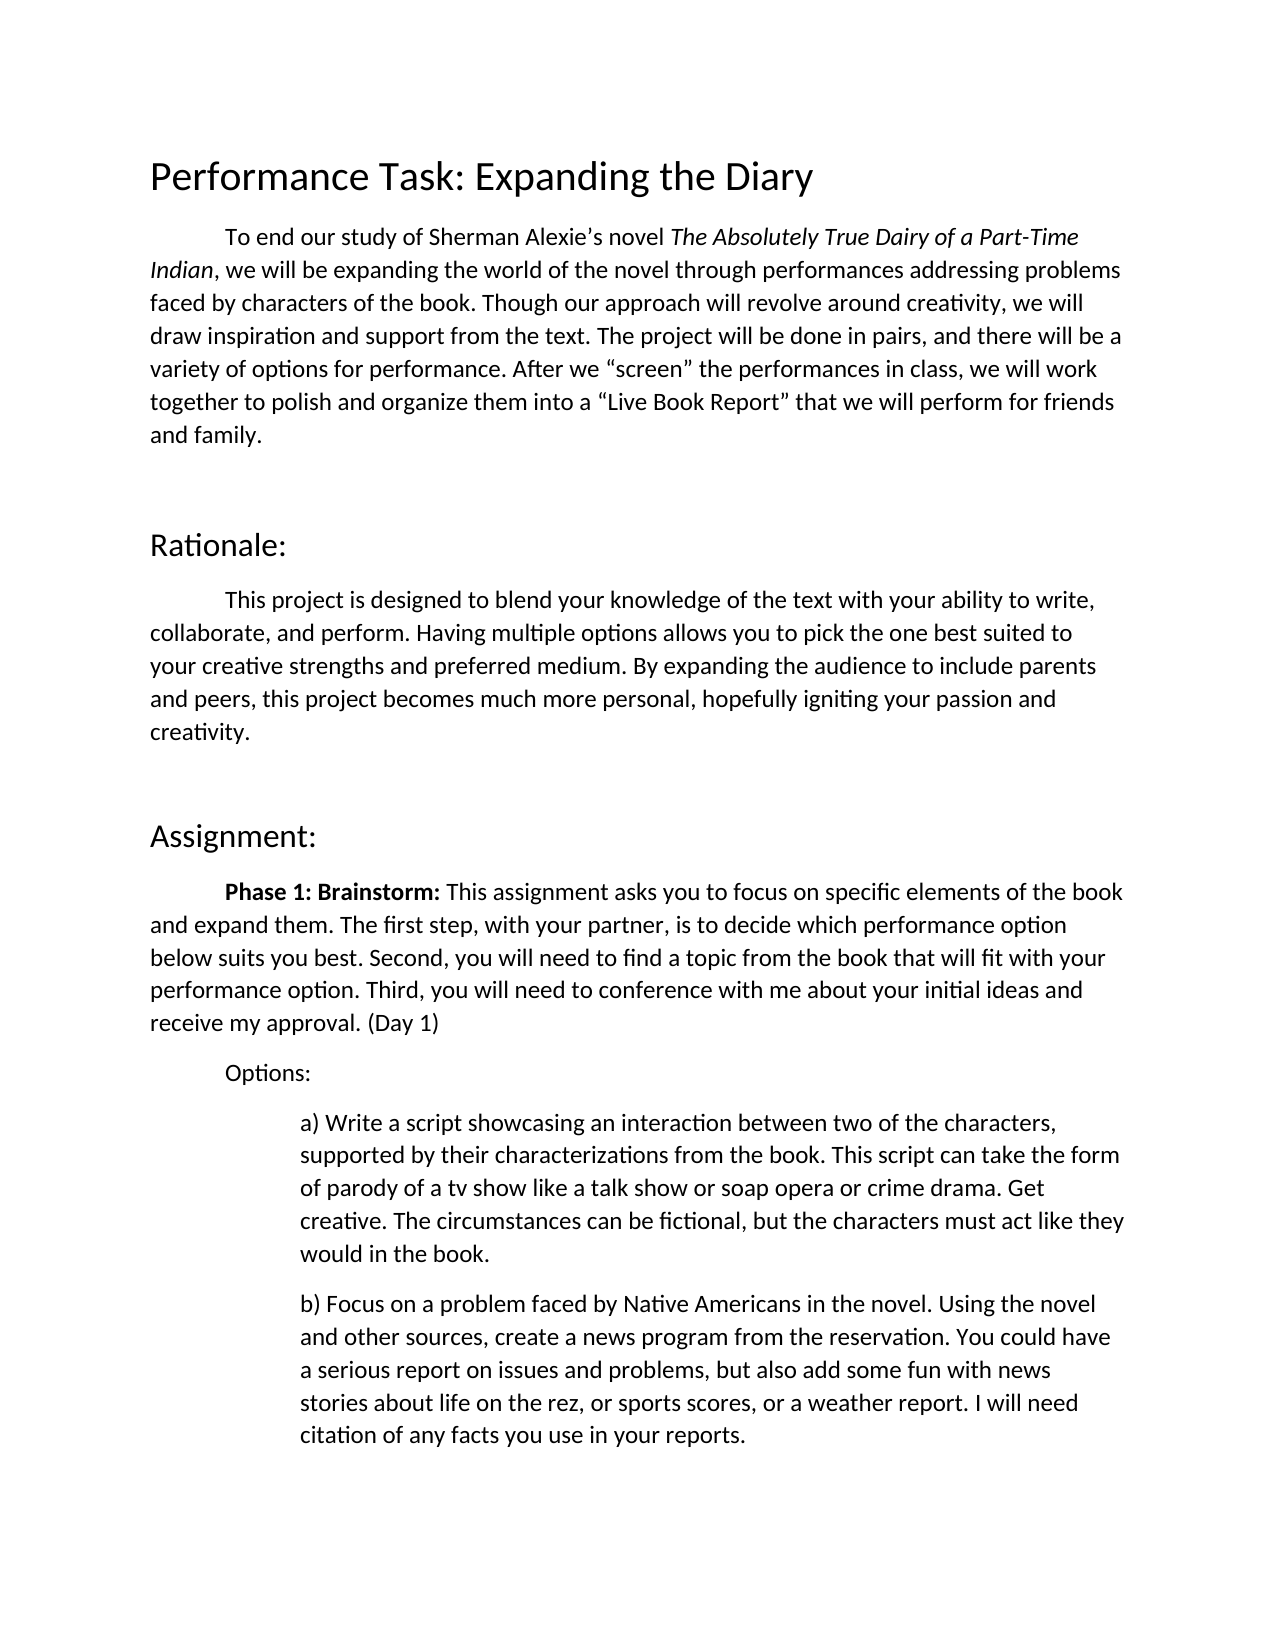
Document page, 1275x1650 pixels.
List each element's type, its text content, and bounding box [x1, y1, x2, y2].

text Performance Task: Expanding the Diary [150, 150, 1125, 201]
text To end our study of Sherman Alexie’s novel The Absolutely True Dairy of a Part-Time Indian, we will be expanding the world of the novel through performances addressing problems faced by characters of the book. Though our approach will revolve around creativity, we will draw inspiration and support from the text. The project will be done in pairs, and there will be a variety of options for performance. After we “screen” the performances in class, we will work together to polish and organize them into a “Live Book Report” that we will perform for friends and family. [150, 222, 1125, 449]
text b) Focus on a problem faced by Native Americans in the novel. Using the novel and other sources, create a news program from the reservation. You could have a serious report on issues and problems, but also add some fun with news stories about life on the rez, or sports scores, or a weather report. I will need citation of any facts you use in your reports. [300, 1288, 1125, 1450]
text a) Write a script showcasing an interaction between two of the characters, supported by their characterizations from the book. This script can take the form of parody of a tv show like a talk show or soap opera or crime drama. Get creative. The circumstances can be fictional, but the characters must act like they would in the book. [300, 1107, 1125, 1269]
text Rationale: [150, 524, 1125, 564]
text Options: [150, 1057, 1125, 1088]
text Assignment: [150, 815, 1125, 856]
text This project is designed to blend your knowledge of the text with your ability to write, collaborate, and perform. Having multiple options allows you to pick the one best suited to your creative strengths and preferred medium. By expanding the audience to include parents and peers, this project becomes much more personal, hopefully igniting your passion and creativity. [150, 584, 1125, 747]
text Phase 1: Brainstorm: This assignment asks you to focus on specific elements of the book and expand them. The first step, with your partner, is to decide which performance option below suits you best. Second, you will need to find a topic from the book that will fit with your performance option. Third, you will need to conference with me about your initial ideas and receive my approval. (Day 1) [150, 876, 1125, 1038]
